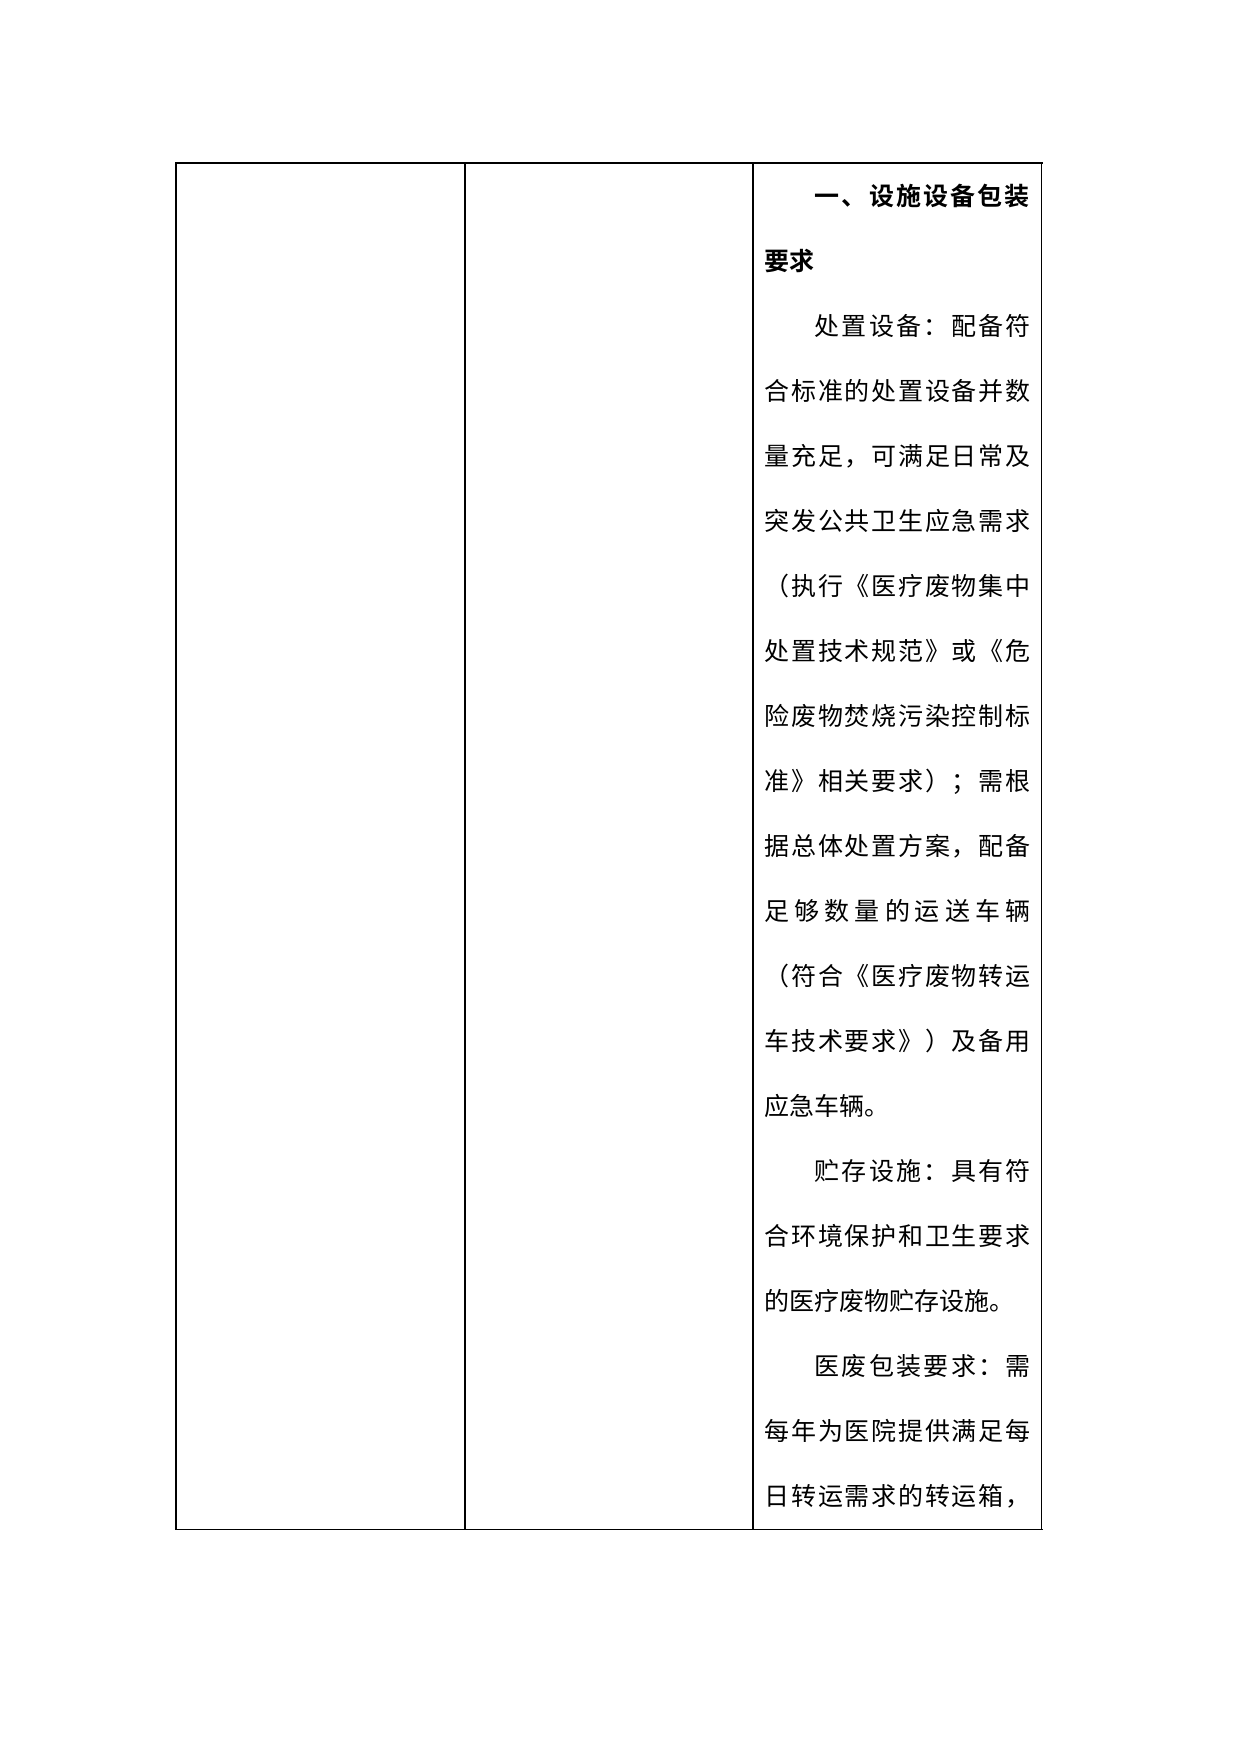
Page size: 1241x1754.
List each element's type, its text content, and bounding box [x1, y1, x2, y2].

table_cell [466, 164, 752, 1528]
table_cell 1 [177, 164, 464, 1528]
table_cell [754, 164, 1041, 1528]
